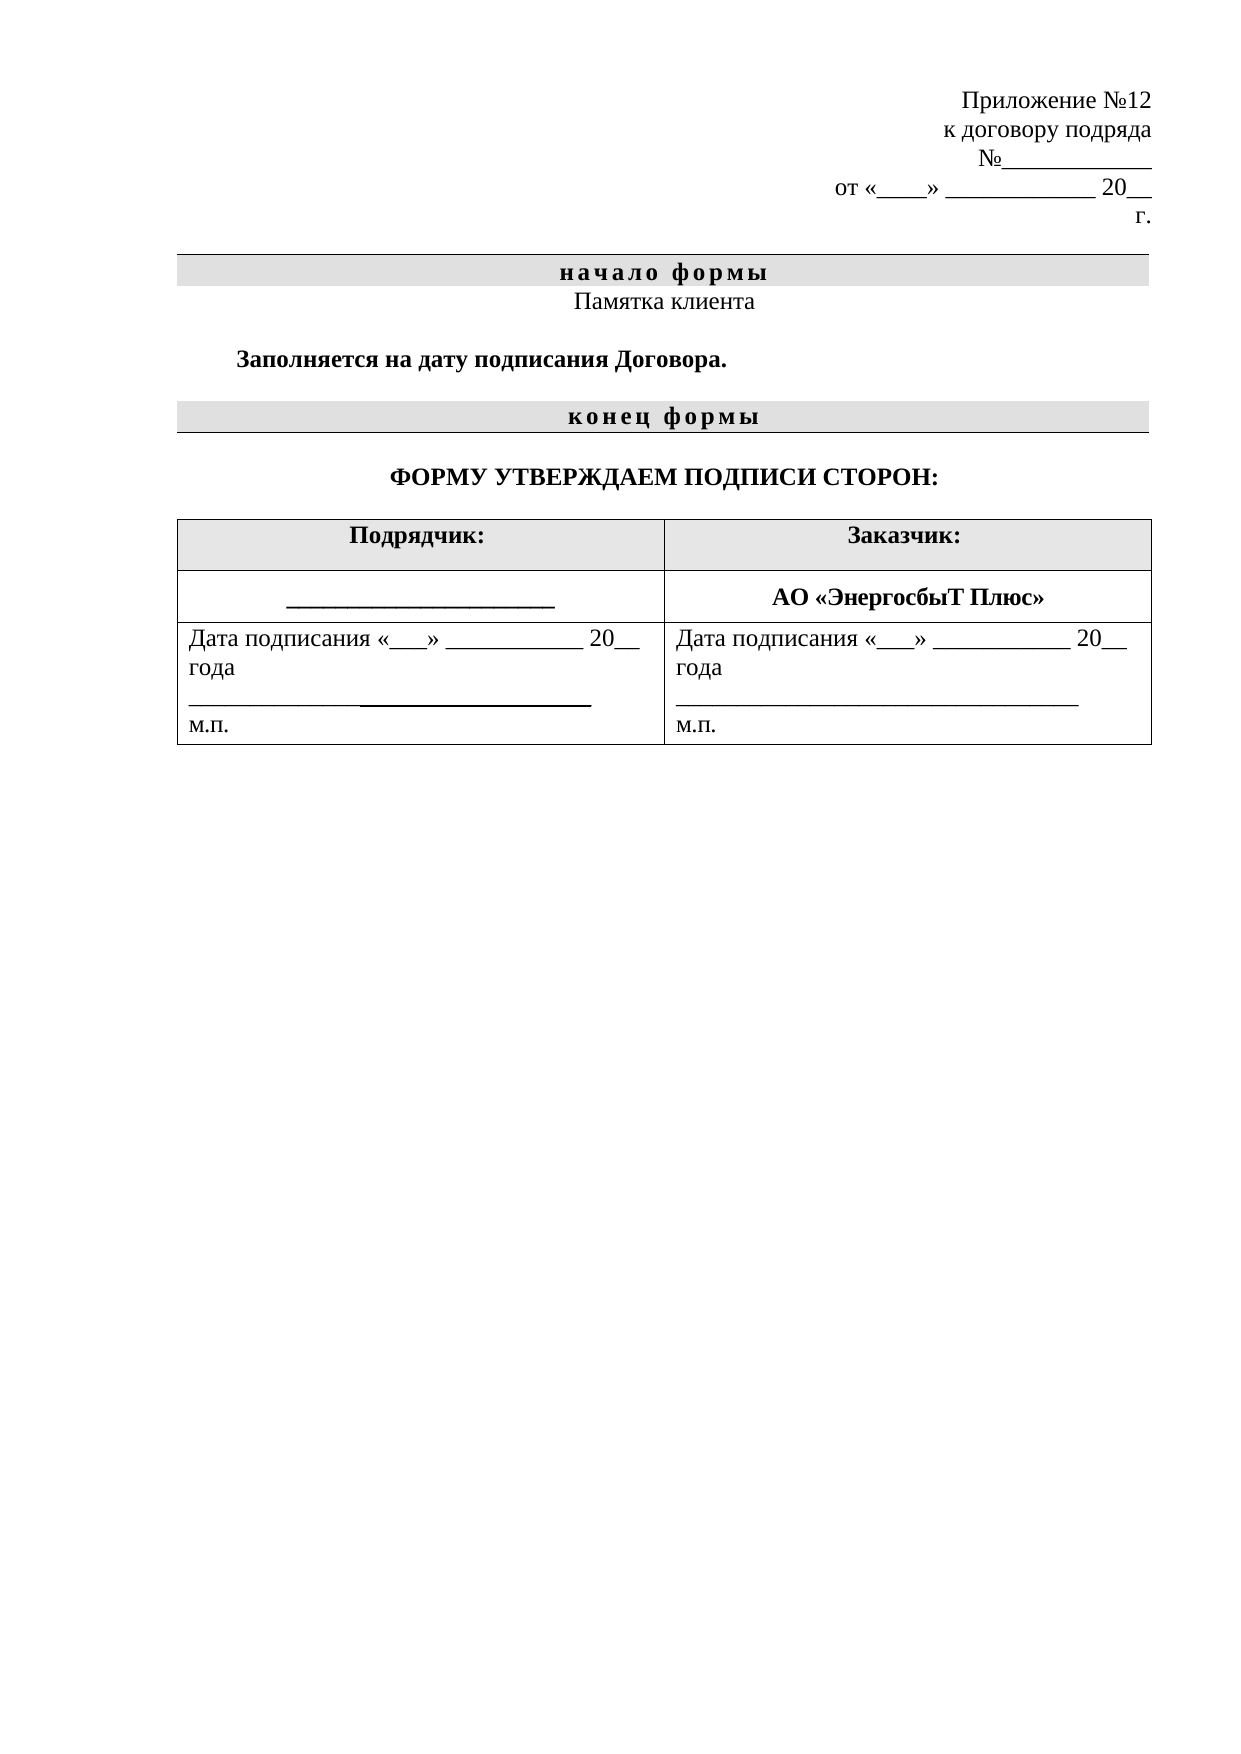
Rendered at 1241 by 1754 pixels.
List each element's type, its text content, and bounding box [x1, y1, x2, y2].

text начало формы [177, 255, 1149, 286]
text от «____» ____________ 20__ г. [827, 172, 1152, 229]
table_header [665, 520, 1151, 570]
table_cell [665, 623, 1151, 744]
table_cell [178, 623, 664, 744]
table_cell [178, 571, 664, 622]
text ФОРМУ УТВЕРЖДАЕМ ПОДПИСИ СТОРОН: [177, 462, 1152, 491]
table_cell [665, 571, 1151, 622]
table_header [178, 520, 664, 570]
text к договору подряда №____________ [812, 114, 1152, 172]
subtitle Приложение №12 [827, 86, 1152, 114]
text конец формы [177, 401, 1149, 432]
text Памятка клиента [177, 286, 1152, 315]
text Заполняется на дату подписания Договора. [177, 344, 1152, 372]
